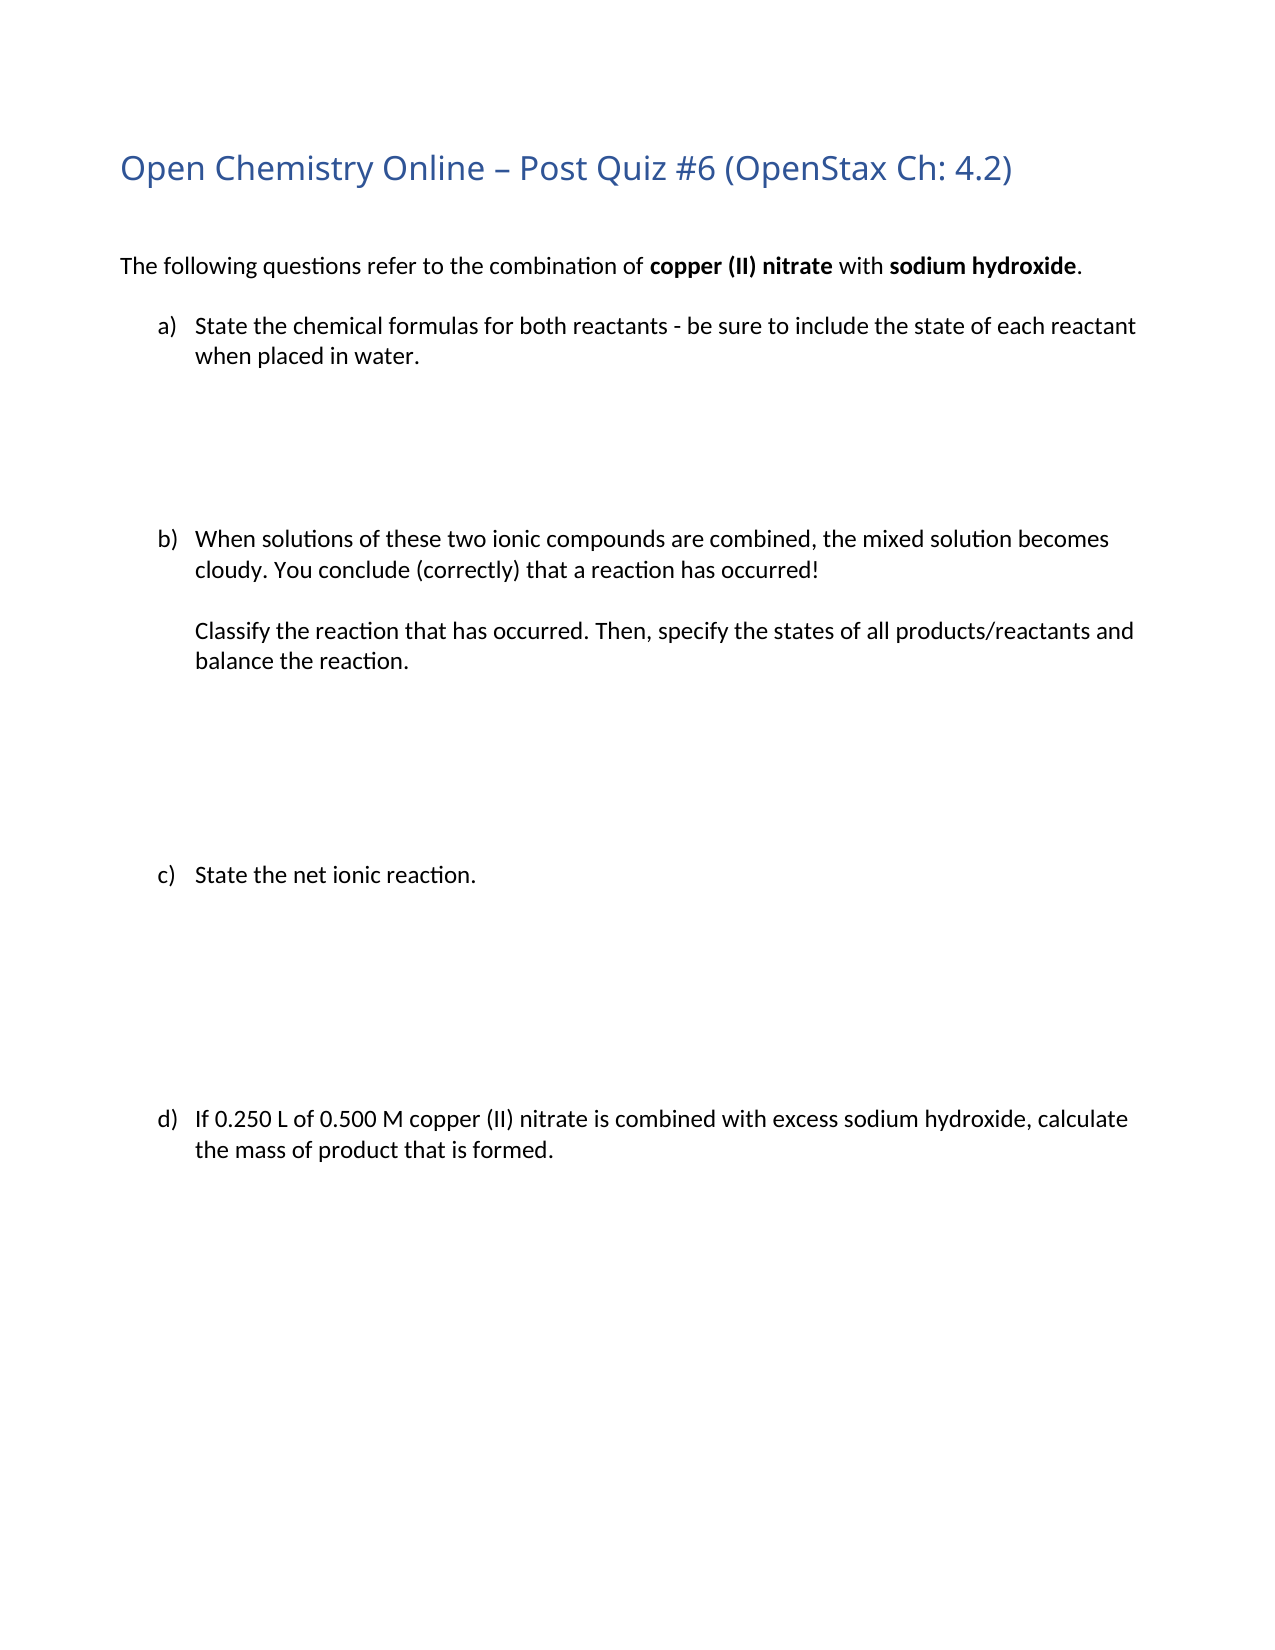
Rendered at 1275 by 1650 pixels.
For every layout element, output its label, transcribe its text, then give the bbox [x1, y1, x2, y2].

list State the net ionic reaction. [157, 859, 1155, 890]
list State the chemical formulas for both reactants - be sure to include the state of each reactant when placed in water. [157, 310, 1155, 371]
list When solutions of these two ionic compounds are combined, the mixed solution becomes cloudy. You conclude (correctly) that a reaction has occurred! [157, 523, 1155, 584]
subtitle Open Chemistry Online – Post Quiz #6 (OpenStax Ch: 4.2) [120, 145, 1155, 190]
text The following questions refer to the combination of copper (II) nitrate with sodium hydroxide. [120, 250, 1155, 281]
list If 0.250 L of 0.500 M copper (II) nitrate is combined with excess sodium hydroxide, calculate the mass of product that is formed. [157, 1103, 1155, 1164]
list Classify the reaction that has occurred. Then, specify the states of all products/reactants and balance the reaction. [195, 615, 1155, 676]
